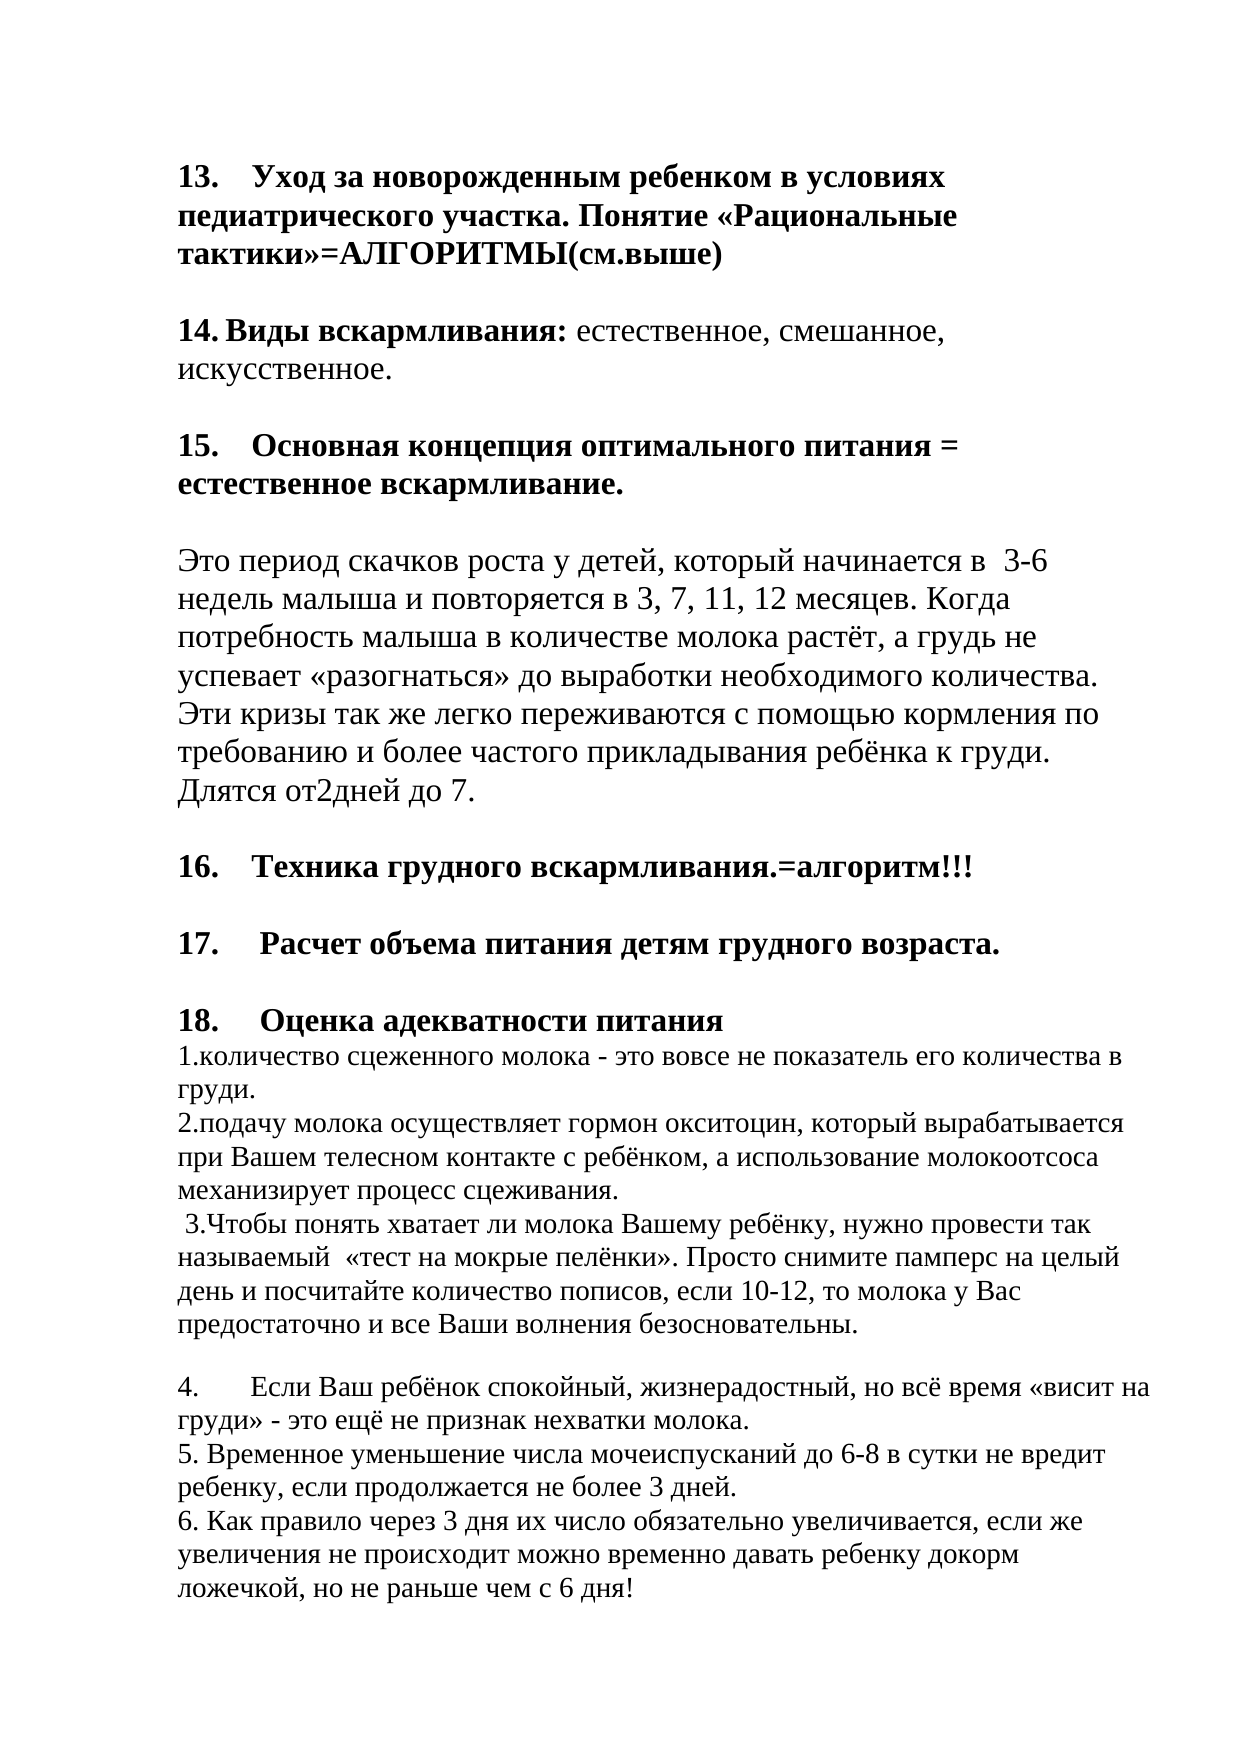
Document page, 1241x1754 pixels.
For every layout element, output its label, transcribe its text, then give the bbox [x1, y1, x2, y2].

text 5. Временное уменьшение числа мочеиспусканий до 6-8 в сутки не вредит ребенку, если продолжается не более 3 дней. [177, 1436, 1152, 1503]
text 18. Оценка адекватности питания [177, 1000, 1152, 1038]
text Это период скачков роста у детей, который начинается в 3-6 недель малыша и повторяется в 3, 7, 11, 12 месяцев. Когда потребность малыша в количестве молока растёт, а грудь не успевает «разогнаться» до выработки необходимого количества. Эти кризы так же легко переживаются с помощью кормления по требованию и более частого прикладывания ребёнка к груди. Длятся от2дней до 7. [177, 540, 1152, 808]
text 2.подачу молока осуществляет гормон окситоцин, который вырабатывается при Вашем телесном контакте с ребёнком, а использование молокоотсоса механизирует процесс сцеживания. [177, 1105, 1152, 1206]
text 1.количество сцеженного молока - это вовсе не показатель его количества в груди. [177, 1038, 1152, 1105]
text 15. Основная концепция оптимального питания = естественное вскармливание. [177, 425, 1152, 501]
text 4. Если Ваш ребёнок спокойный, жизнерадостный, но всё время «висит на груди» - это ещё не признак нехватки молока. [177, 1369, 1152, 1436]
text 14. Виды вскармливания: естественное, смешанное, искусственное. [177, 310, 1152, 386]
text 16. Техника грудного вскармливания.=алгоритм!!! [177, 846, 1152, 885]
text 6. Как правило через 3 дня их число обязательно увеличивается, если же увеличения не происходит можно временно давать ребенку докорм ложечкой, но не раньше чем с 6 дня! [177, 1503, 1152, 1603]
text 17. Расчет объема питания детям грудного возраста. [177, 923, 1152, 961]
text 13. Уход за новорожденным ребенком в условиях педиатрического участка. Понятие «Рациональные тактики»=АЛГОРИТМЫ(см.выше) [177, 156, 1152, 271]
